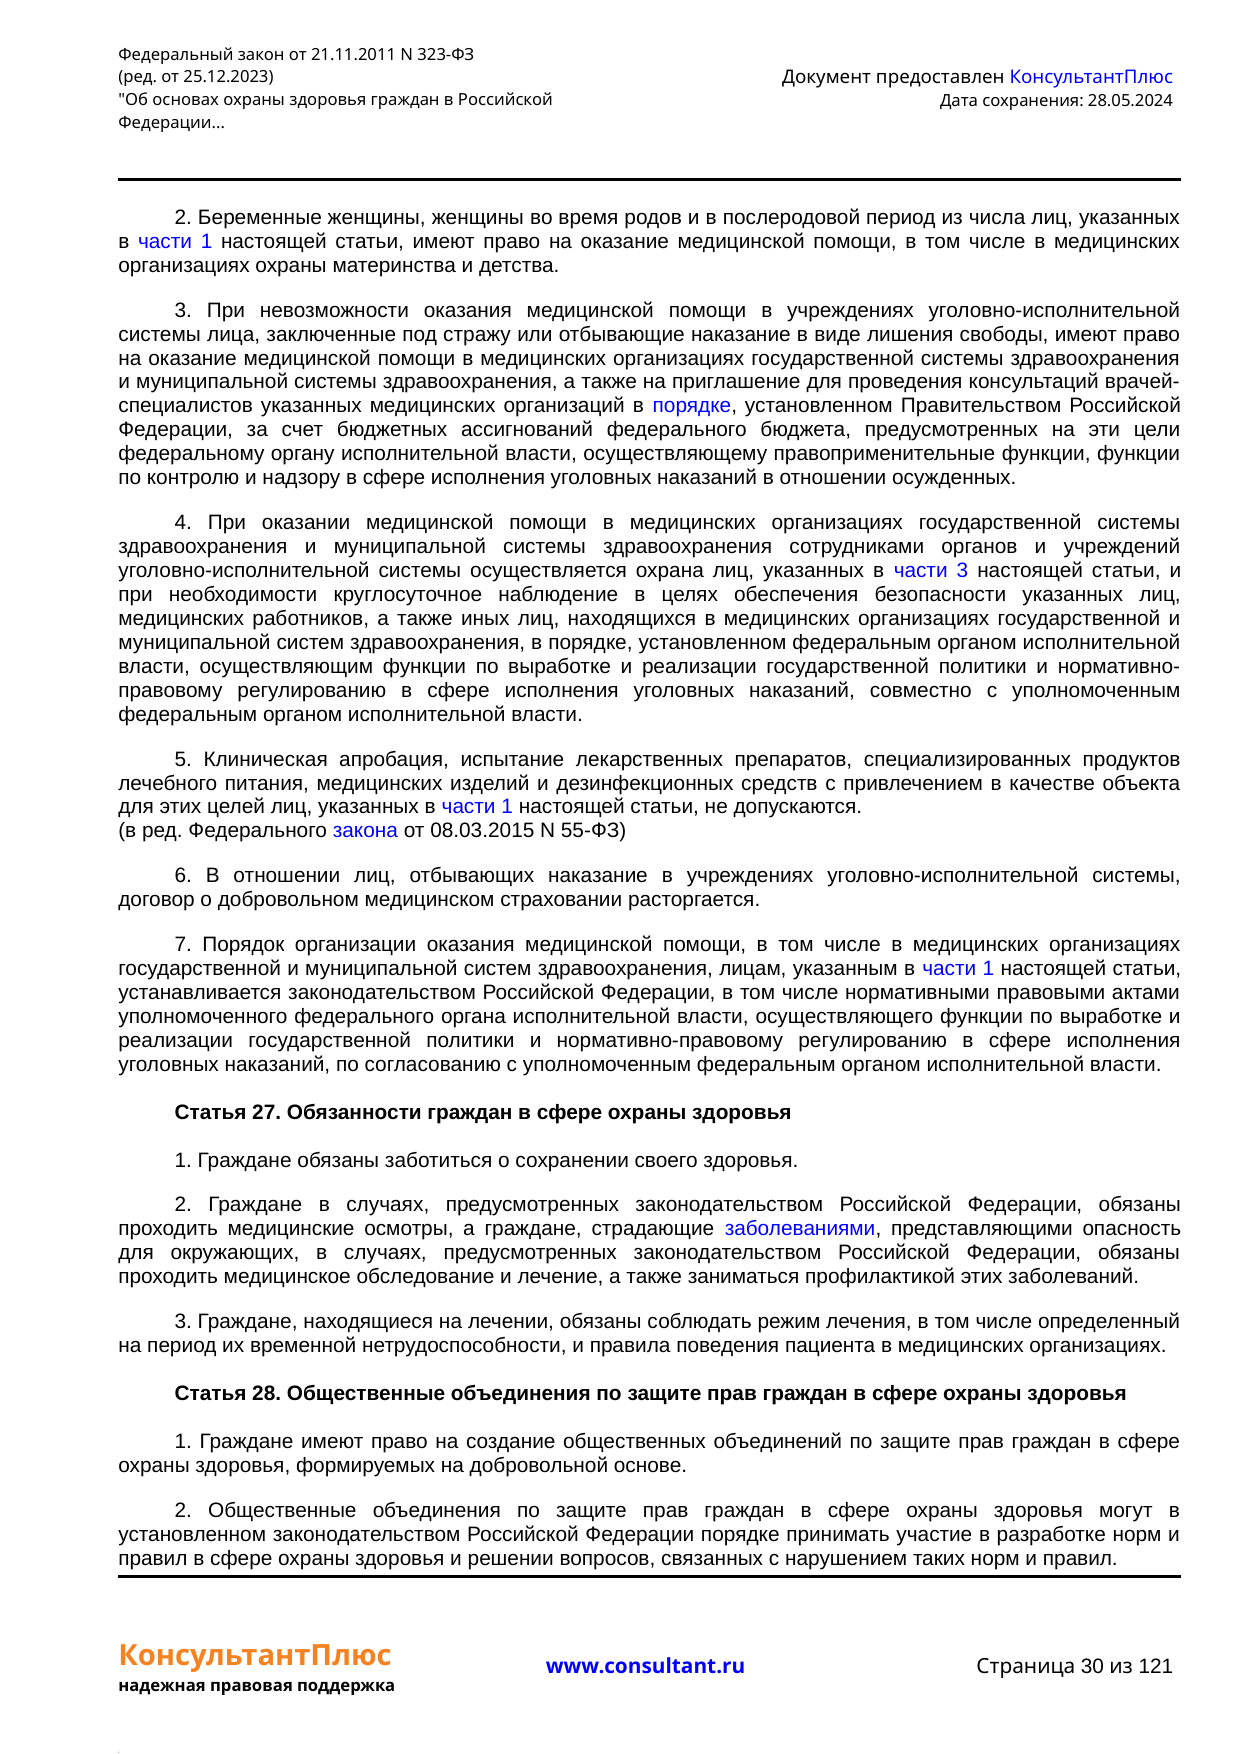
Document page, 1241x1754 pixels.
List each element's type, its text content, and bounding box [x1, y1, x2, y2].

text 3. Граждане, находящиеся на лечении, обязаны соблюдать режим лечения, в том числе определенный на период их временной нетрудоспособности, и правила поведения пациента в медицинских организациях. [118, 1309, 1181, 1357]
title Статья 27. Обязанности граждан в сфере охраны здоровья [118, 1099, 1181, 1123]
text 3. При невозможности оказания медицинской помощи в учреждениях уголовно-исполнительной системы лица, заключенные под стражу или отбывающие наказание в виде лишения свободы, имеют право на оказание медицинской помощи в медицинских организациях государственной системы здравоохранения и муниципальной системы здравоохранения, а также на приглашение для проведения консультаций врачей-специалистов указанных медицинских организаций в порядке, установленном Правительством Российской Федерации, за счет бюджетных ассигнований федерального бюджета, предусмотренных на эти цели федеральному органу исполнительной власти, осуществляющему правоприменительные функции, функции по контролю и надзору в сфере исполнения уголовных наказаний в отношении осужденных. [118, 297, 1181, 489]
text 5. Клиническая апробация, испытание лекарственных препаратов, специализированных продуктов лечебного питания, медицинских изделий и дезинфекционных средств с привлечением в качестве объекта для этих целей лиц, указанных в части 1 настоящей статьи, не допускаются. [118, 746, 1181, 818]
text (в ред. Федерального закона от 08.03.2015 N 55-ФЗ) [118, 818, 1181, 842]
text 4. При оказании медицинской помощи в медицинских организациях государственной системы здравоохранения и муниципальной системы здравоохранения сотрудниками органов и учреждений уголовно-исполнительной системы осуществляется охрана лиц, указанных в части 3 настоящей статьи, и при необходимости круглосуточное наблюдение в целях обеспечения безопасности указанных лиц, медицинских работников, а также иных лиц, находящихся в медицинских организациях государственной и муниципальной систем здравоохранения, в порядке, установленном федеральным органом исполнительной власти, осуществляющим функции по выработке и реализации государственной политики и нормативно-правовому регулированию в сфере исполнения уголовных наказаний, совместно с уполномоченным федеральным органом исполнительной власти. [118, 510, 1181, 726]
text 7. Порядок организации оказания медицинской помощи, в том числе в медицинских организациях государственной и муниципальной систем здравоохранения, лицам, указанным в части 1 настоящей статьи, устанавливается законодательством Российской Федерации, в том числе нормативными правовыми актами уполномоченного федерального органа исполнительной власти, осуществляющего функции по выработке и реализации государственной политики и нормативно-правовому регулированию в сфере исполнения уголовных наказаний, по согласованию с уполномоченным федеральным органом исполнительной власти. [118, 932, 1181, 1076]
text 2. Беременные женщины, женщины во время родов и в послеродовой период из числа лиц, указанных в части 1 настоящей статьи, имеют право на оказание медицинской помощи, в том числе в медицинских организациях охраны материнства и детства. [118, 205, 1181, 277]
text 2. Граждане в случаях, предусмотренных законодательством Российской Федерации, обязаны проходить медицинские осмотры, а граждане, страдающие заболеваниями, представляющими опасность для окружающих, в случаях, предусмотренных законодательством Российской Федерации, обязаны проходить медицинское обследование и лечение, а также заниматься профилактикой этих заболеваний. [118, 1192, 1181, 1288]
text 1. Граждане обязаны заботиться о сохранении своего здоровья. [118, 1147, 1181, 1171]
text 2. Общественные объединения по защите прав граждан в сфере охраны здоровья могут в установленном законодательством Российской Федерации порядке принимать участие в разработке норм и правил в сфере охраны здоровья и решении вопросов, связанных с нарушением таких норм и правил. [118, 1497, 1181, 1569]
text 1. Граждане имеют право на создание общественных объединений по защите прав граждан в сфере охраны здоровья, формируемых на добровольной основе. [118, 1429, 1181, 1477]
title Статья 28. Общественные объединения по защите прав граждан в сфере охраны здоровья [118, 1381, 1181, 1405]
text 6. В отношении лиц, отбывающих наказание в учреждениях уголовно-исполнительной системы, договор о добровольном медицинском страховании расторгается. [118, 863, 1181, 911]
